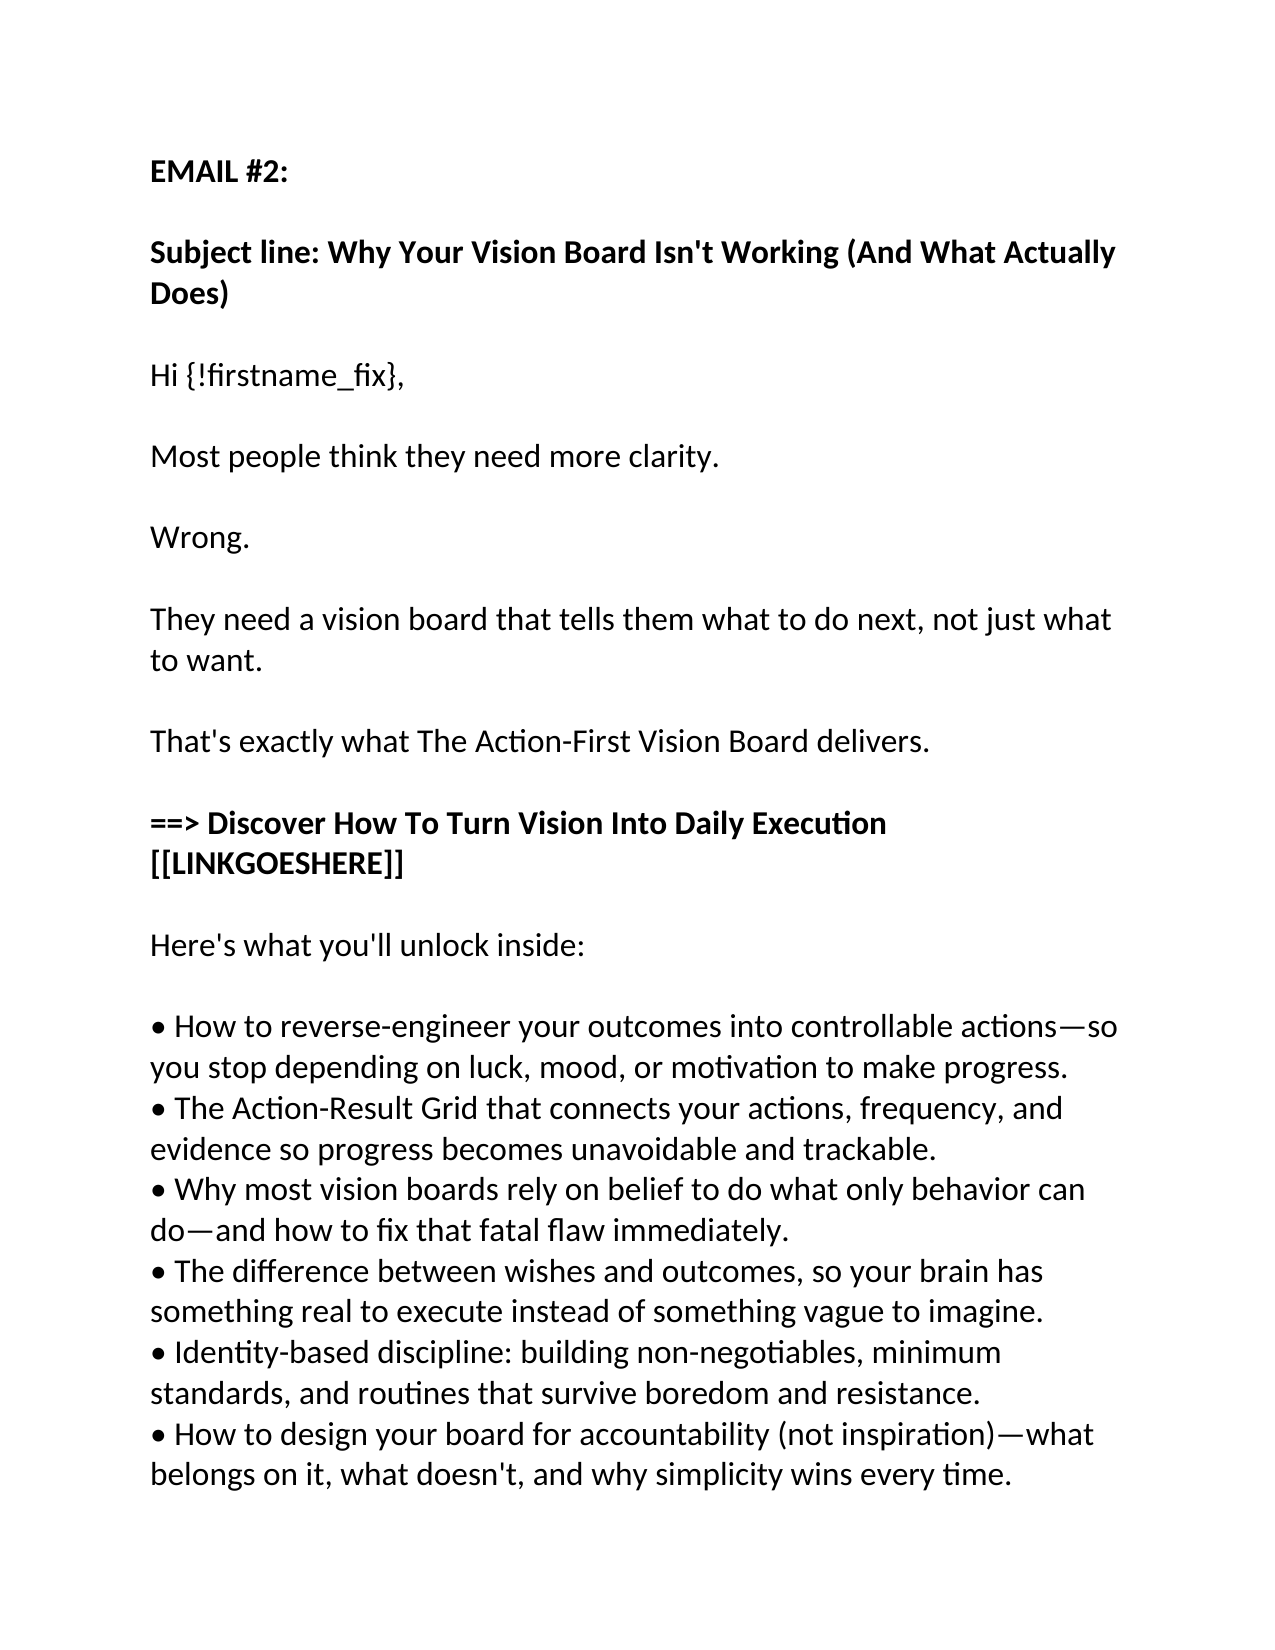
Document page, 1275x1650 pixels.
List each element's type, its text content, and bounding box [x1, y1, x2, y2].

text • The Action-Result Grid that connects your actions, frequency, and evidence so progress becomes unavoidable and trackable. [150, 1087, 1125, 1168]
text Wrong. [150, 517, 1125, 557]
text • Why most vision boards rely on belief to do what only behavior can do—and how to fix that fatal flaw immediately. [150, 1168, 1125, 1250]
text • How to design your board for accountability (not inspiration)—what belongs on it, what doesn't, and why simplicity wins every time. [150, 1413, 1125, 1494]
text ==> Discover How To Turn Vision Into Daily Execution [150, 802, 1125, 842]
text That's exactly what The Action-First Vision Board delivers. [150, 720, 1125, 761]
text Here's what you'll unlock inside: [150, 924, 1125, 964]
text [[LINKGOESHERE]] [150, 842, 1125, 883]
text Subject line: Why Your Vision Board Isn't Working (And What Actually Does) [150, 231, 1125, 313]
text They need a vision board that tells them what to do next, not just what to want. [150, 598, 1125, 679]
text EMAIL #2: [150, 150, 1125, 191]
text • The difference between wishes and outcomes, so your brain has something real to execute instead of something vague to imagine. [150, 1250, 1125, 1331]
text Hi {!firstname_fix}, [150, 354, 1125, 394]
text • How to reverse-engineer your outcomes into controllable actions—so you stop depending on luck, mood, or motivation to make progress. [150, 1005, 1125, 1087]
text Most people think they need more clarity. [150, 435, 1125, 476]
text • Identity-based discipline: building non-negotiables, minimum standards, and routines that survive boredom and resistance. [150, 1331, 1125, 1413]
